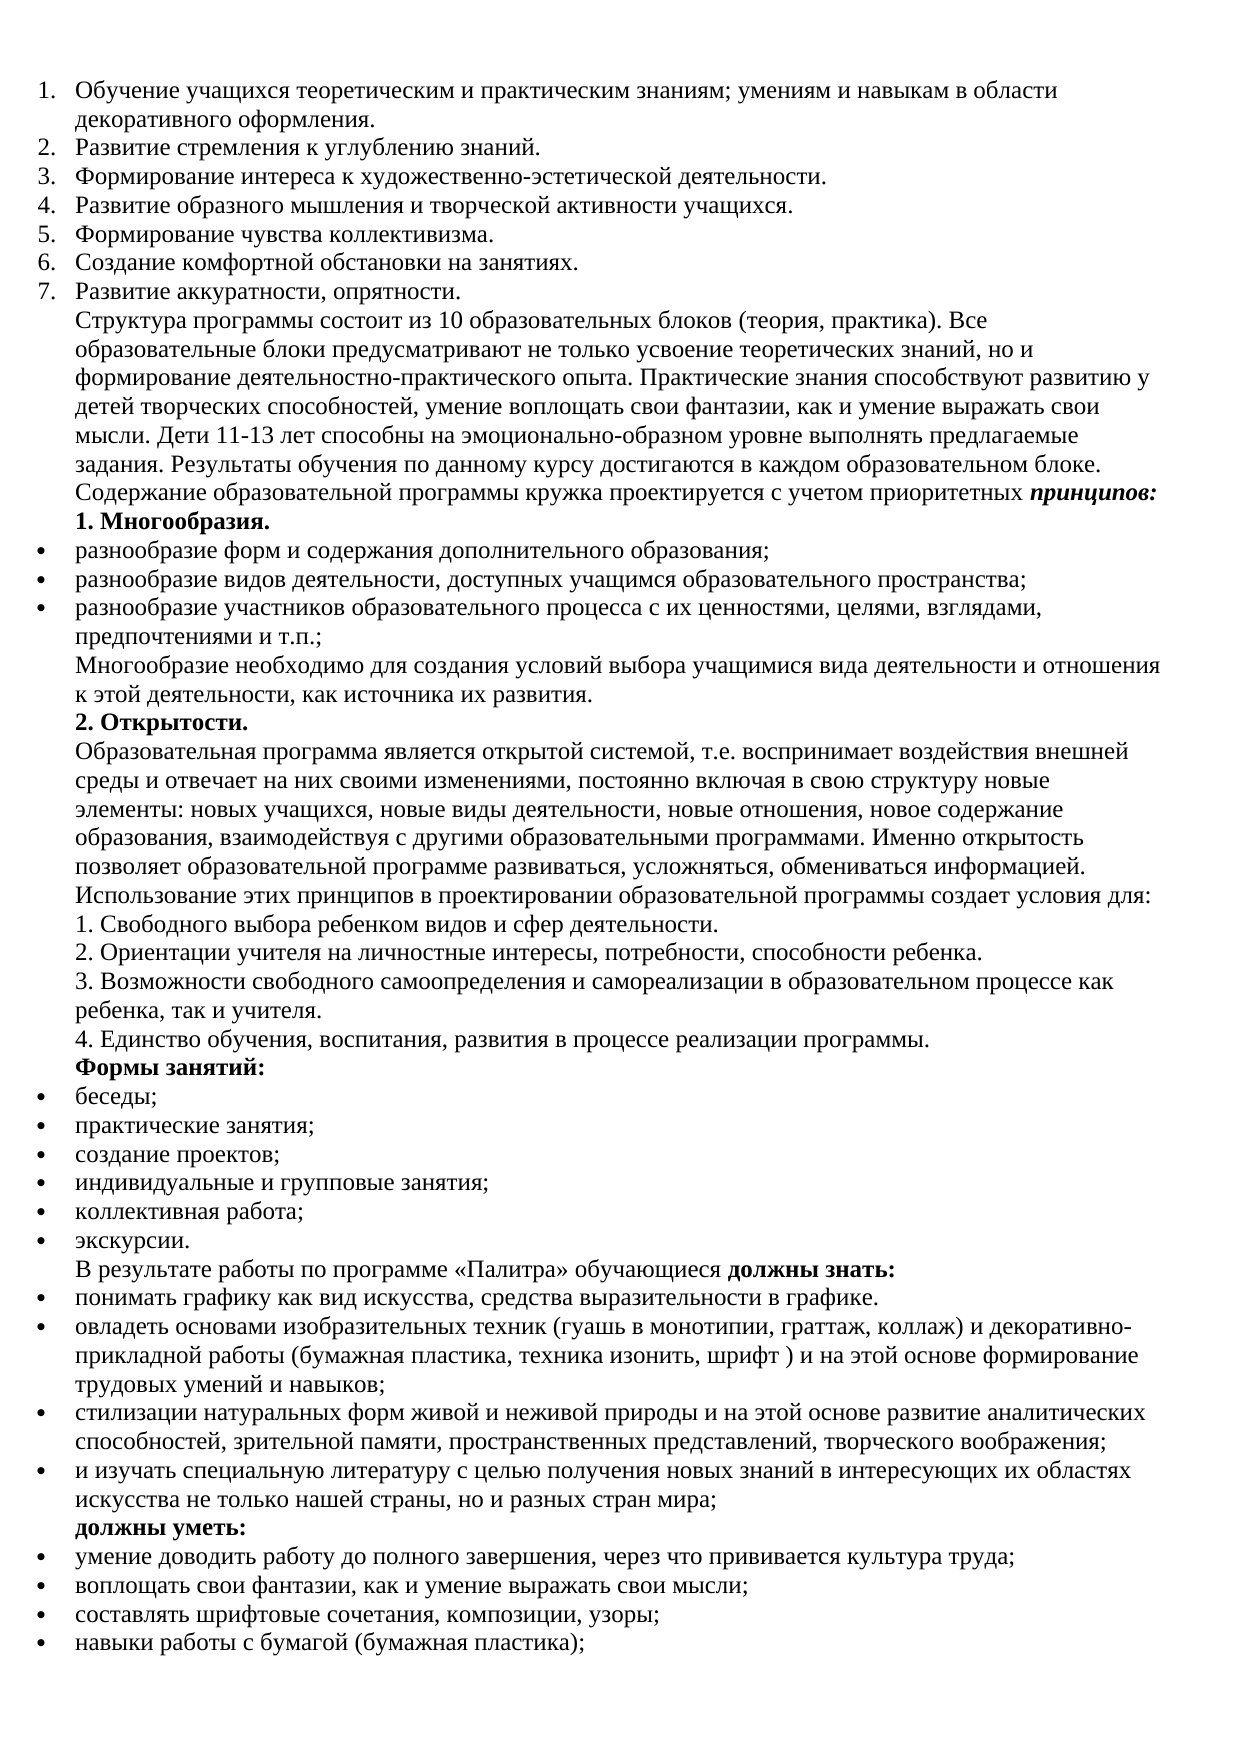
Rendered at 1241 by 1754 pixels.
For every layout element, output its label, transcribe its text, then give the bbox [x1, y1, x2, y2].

list понимать графику как вид искусства, средства выразительности в графике. [37, 1282, 1165, 1311]
list экскурсии. [37, 1225, 1165, 1254]
text Формы занятий: [75, 1052, 1165, 1081]
text Использование этих принципов в проектировании образовательной программы создает условия для: 1. Свободного выбора ребенком видов и сфер деятельности. 2. Ориентации учителя на личностные интересы, потребности, способности ребенка. 3. Возможности свободного самоопределения и самореализации в образовательном процессе как ребенка, так и учителя. 4. Единство обучения, воспитания, развития в процессе реализации программы. [75, 880, 1165, 1052]
list разнообразие видов деятельности, доступных учащимся образовательного пространства; [37, 564, 1165, 592]
text В результате работы по программе «Палитра» обучающиеся должны знать: [75, 1254, 1165, 1282]
list разнообразие форм и содержания дополнительного образования; [37, 535, 1165, 564]
list Развитие образного мышления и творческой активности учащихся. [37, 190, 1165, 219]
list создание проектов; [37, 1139, 1165, 1167]
list беседы; [37, 1081, 1165, 1110]
list Развитие аккуратности, опрятности. [37, 276, 1165, 305]
list практические занятия; [37, 1110, 1165, 1139]
list индивидуальные и групповые занятия; [37, 1167, 1165, 1196]
list и изучать специальную литературу с целью получения новых знаний в интересующих их областях искусства не только нашей страны, но и разных стран мира; [37, 1455, 1165, 1512]
text 2. Открытости. Образовательная программа является открытой системой, т.е. воспринимает воздействия внешней среды и отвечает на них своими изменениями, постоянно включая в свою структуру новые элементы: новых учащихся, новые виды деятельности, новые отношения, новое содержание образования, взаимодействуя с другими образовательными программами. Именно открытость позволяет образовательной программе развиваться, усложняться, обмениваться информацией. [75, 707, 1165, 880]
list навыки работы с бумагой (бумажная пластика); [37, 1627, 1165, 1656]
list умение доводить работу до полного завершения, через что прививается культура труда; [37, 1541, 1165, 1570]
text Структура программы состоит из 10 образовательных блоков (теория, практика). Все образовательные блоки предусматривают не только усвоение теоретических знаний, но и формирование деятельностно-практического опыта. Практические знания способствуют развитию у детей творческих способностей, умение воплощать свои фантазии, как и умение выражать свои мысли. Дети 11-13 лет способны на эмоционально-образном уровне выполнять предлагаемые задания. Результаты обучения по данному курсу достигаются в каждом образовательном блоке. Содержание образовательной программы кружка проектируется с учетом приоритетных принципов: 1. Многообразия. [75, 305, 1165, 535]
list воплощать свои фантазии, как и умение выражать свои мысли; [37, 1570, 1165, 1599]
list Развитие стремления к углублению знаний. [37, 132, 1165, 161]
list составлять шрифтовые сочетания, композиции, узоры; [37, 1599, 1165, 1627]
list разнообразие участников образовательного процесса с их ценностями, целями, взглядами, предпочтениями и т.п.; [37, 592, 1165, 650]
list Обучение учащихся теоретическим и практическим знаниям; умениям и навыкам в области декоративного оформления. [37, 75, 1165, 132]
list Формирование интереса к художественно-эстетической деятельности. [37, 161, 1165, 190]
text Многообразие необходимо для создания условий выбора учащимися вида деятельности и отношения к этой деятельности, как источника их развития. [75, 650, 1165, 707]
list Формирование чувства коллективизма. [37, 219, 1165, 247]
list овладеть основами изобразительных техник (гуашь в монотипии, граттаж, коллаж) и декоративно-прикладной работы (бумажная пластика, техника изонить, шрифт ) и на этой основе формирование трудовых умений и навыков; [37, 1311, 1165, 1397]
list стилизации натуральных форм живой и неживой природы и на этой основе развитие аналитических способностей, зрительной памяти, пространственных представлений, творческого воображения; [37, 1397, 1165, 1455]
text должны уметь: [75, 1512, 1165, 1541]
list Создание комфортной обстановки на занятиях. [37, 247, 1165, 276]
list коллективная работа; [37, 1196, 1165, 1225]
